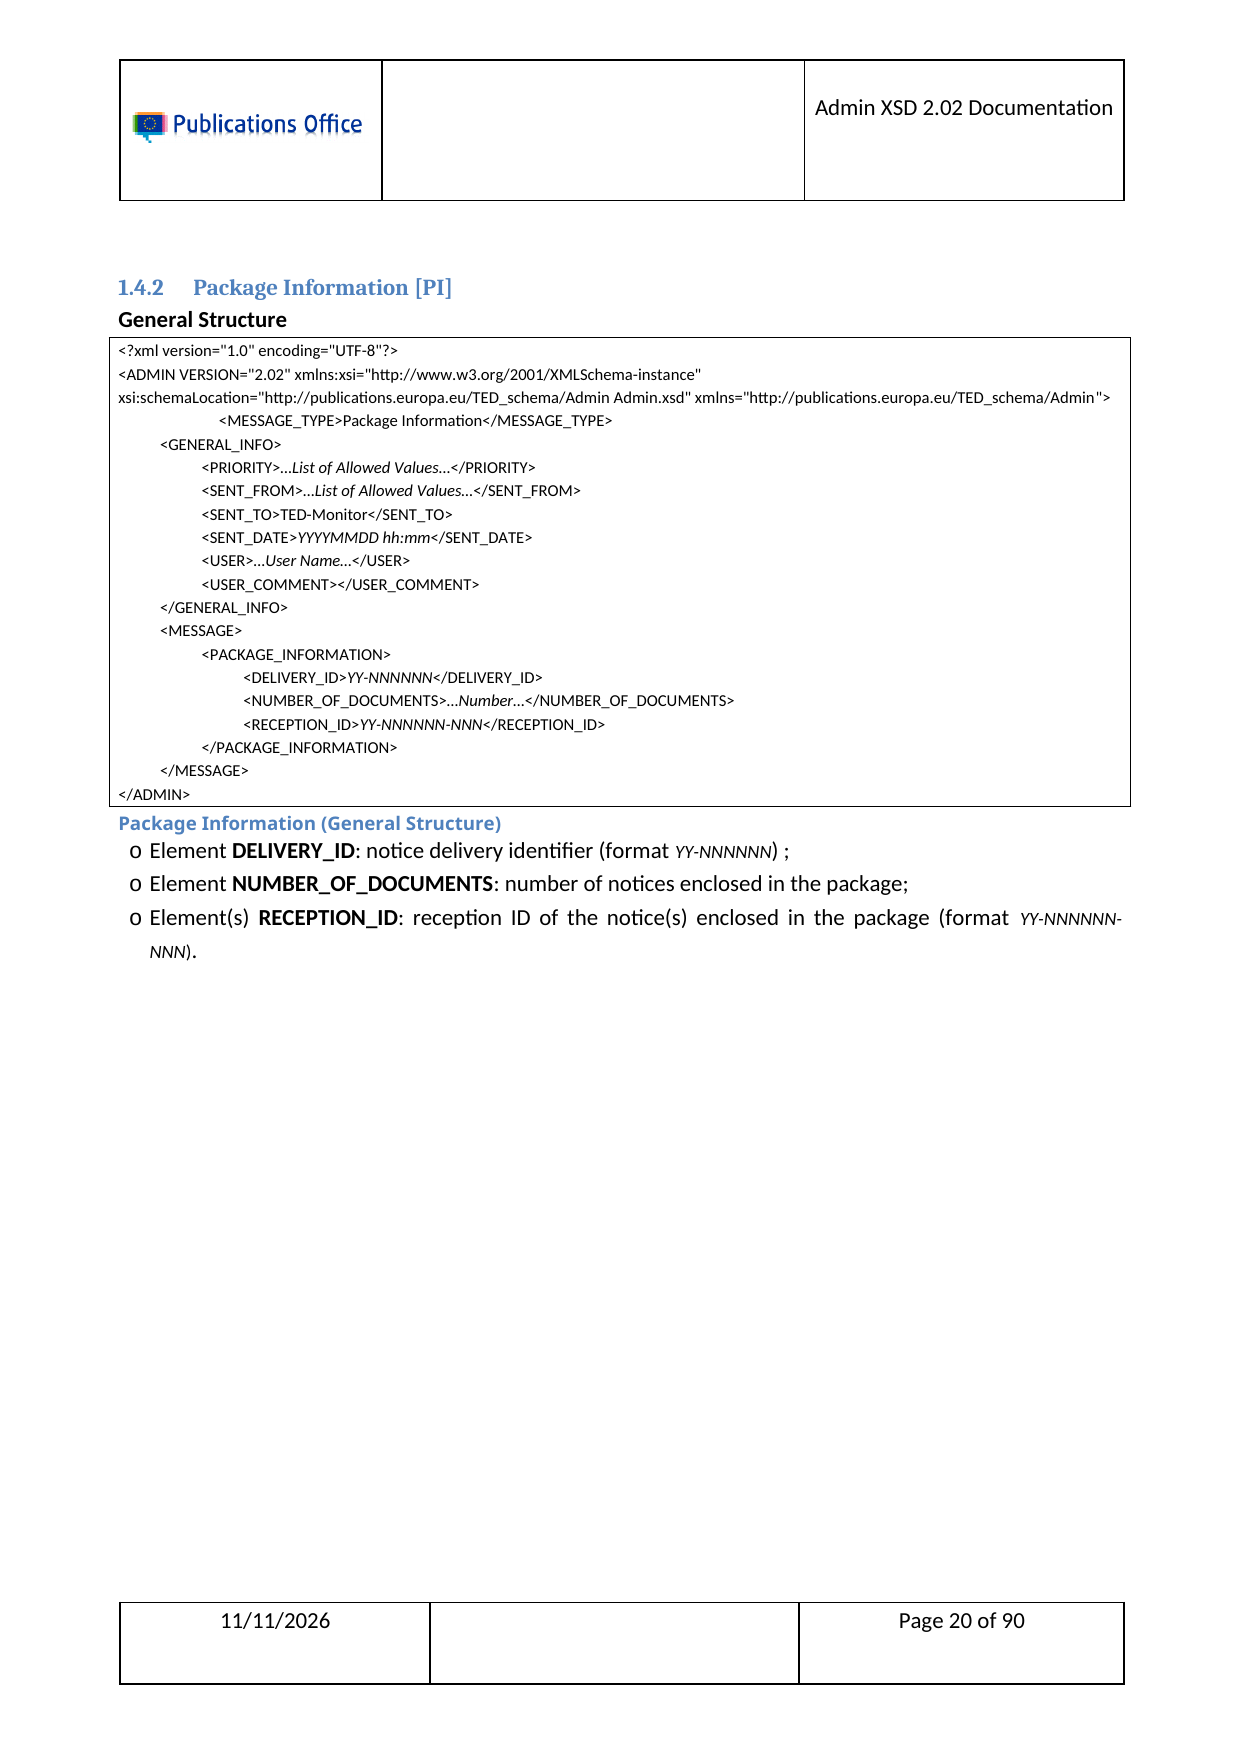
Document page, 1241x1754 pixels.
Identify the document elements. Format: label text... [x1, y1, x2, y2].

subtitle Package Information [PI] [118, 275, 1122, 301]
text Package Information (General Structure) [118, 810, 1122, 836]
text </ADMIN> [110, 781, 1130, 806]
text <USER_COMMENT></USER_COMMENT> [110, 571, 1130, 594]
text <PACKAGE_INFORMATION> [110, 641, 1130, 664]
text <GENERAL_INFO> [110, 431, 1130, 454]
list Element(s) RECEPTION_ID: reception ID of the notice(s) enclosed in the package (format YY-NNNNNN-NNN). [128, 903, 1122, 964]
text <MESSAGE_TYPE>Package Information</MESSAGE_TYPE> [110, 407, 1130, 431]
picture [132, 112, 370, 143]
text <PRIORITY>…List of Allowed Values…</PRIORITY> [110, 454, 1130, 477]
text <ADMIN VERSION="2.02" xmlns:xsi="http://www.w3.org/2001/XMLSchema-instance" xsi:schemaLocation="http://publications.europa.eu/TED_schema/Admin Admin.xsd" xmlns="http://publications.europa.eu/TED_schema/Admin"> [110, 361, 1130, 407]
text <SENT_DATE>YYYYMMDD hh:mm</SENT_DATE> [110, 524, 1130, 547]
list Element DELIVERY_ID: notice delivery identifier (format YY-NNNNNN) ; [128, 836, 1122, 865]
text </GENERAL_INFO> [110, 594, 1130, 617]
text </PACKAGE_INFORMATION> [110, 734, 1130, 757]
text General Structure [118, 305, 1122, 333]
list Element NUMBER_OF_DOCUMENTS: number of notices enclosed in the package; [128, 869, 1122, 898]
text <SENT_FROM>…List of Allowed Values…</SENT_FROM> [110, 477, 1130, 501]
text <?xml version="1.0" encoding="UTF-8"?> [110, 338, 1130, 361]
text <SENT_TO>TED-Monitor</SENT_TO> [110, 501, 1130, 524]
text <RECEPTION_ID>YY-NNNNNN-NNN</RECEPTION_ID> [110, 711, 1130, 734]
text <USER>…User Name…</USER> [110, 547, 1130, 571]
text </MESSAGE> [110, 757, 1130, 781]
text <MESSAGE> [110, 617, 1130, 641]
text <DELIVERY_ID>YY-NNNNNN</DELIVERY_ID> [110, 664, 1130, 687]
text <NUMBER_OF_DOCUMENTS>…Number…</NUMBER_OF_DOCUMENTS> [110, 687, 1130, 711]
